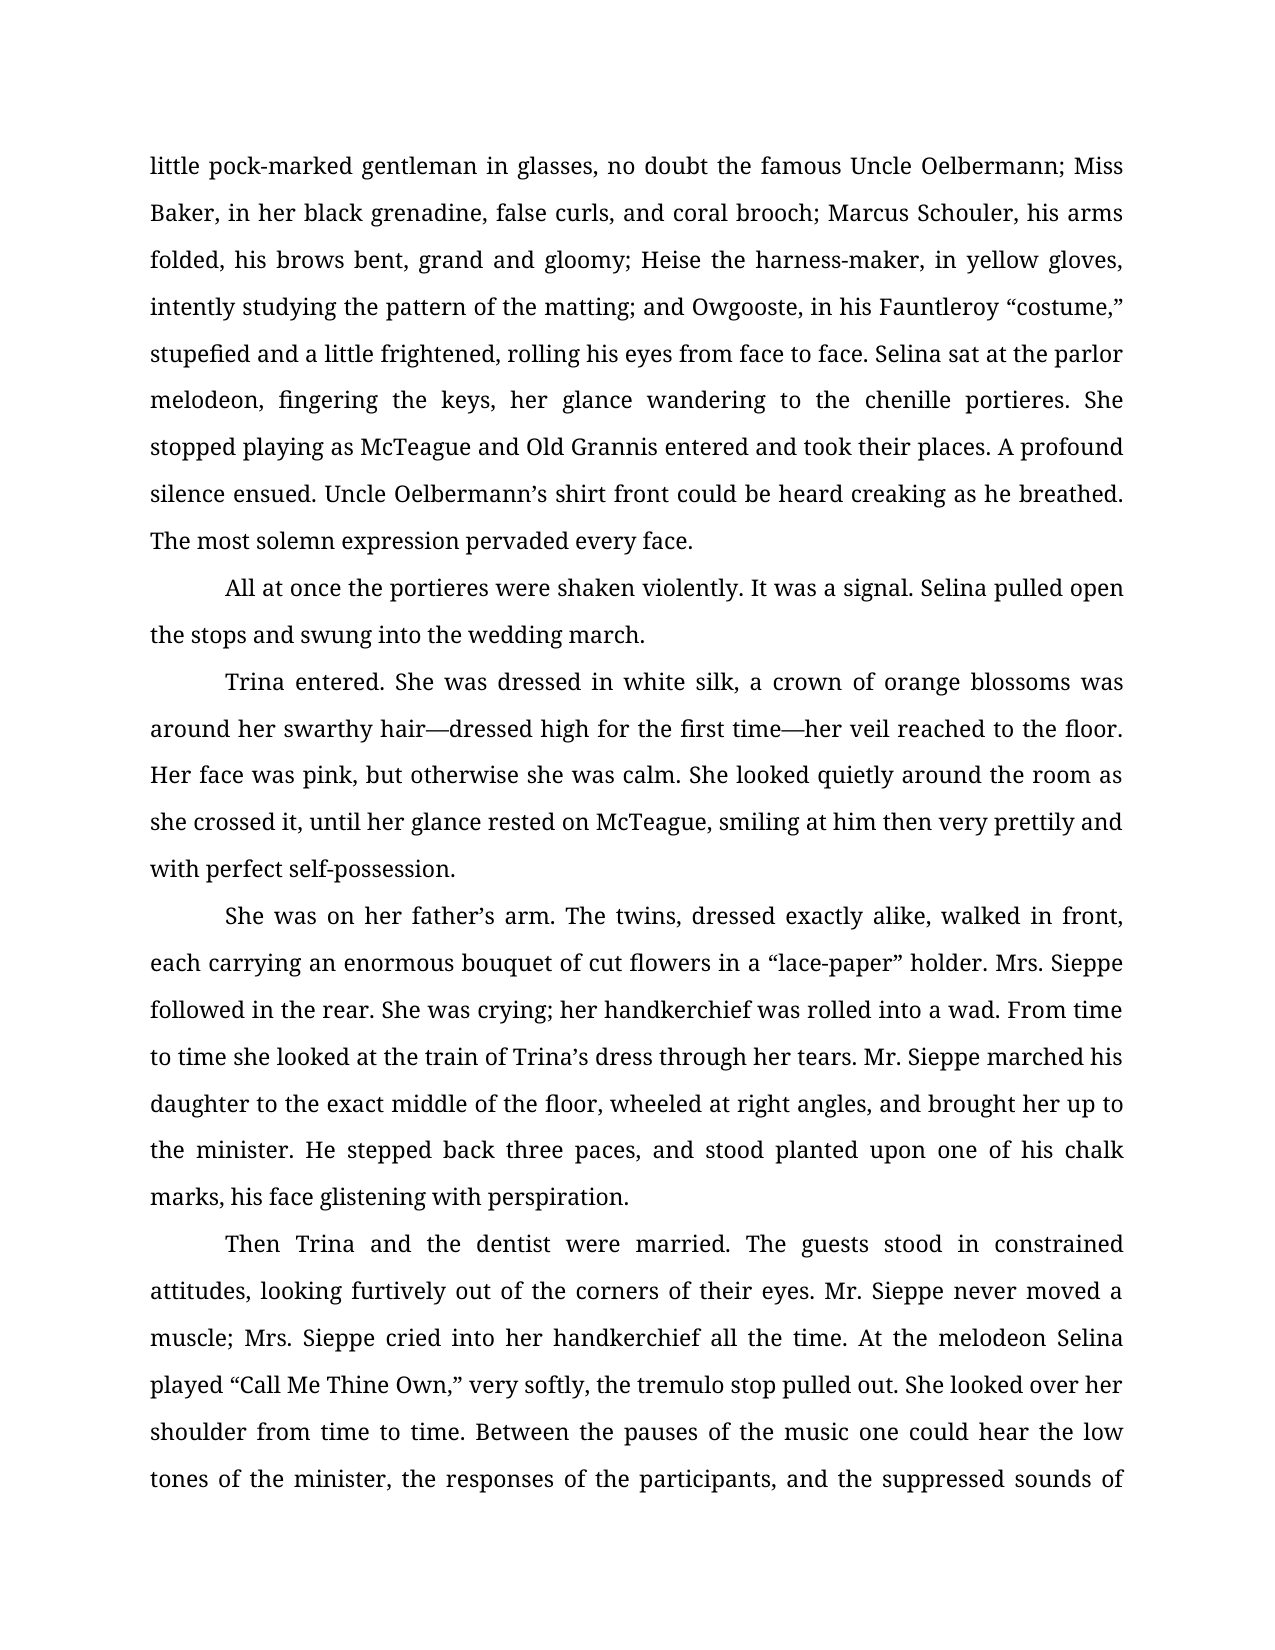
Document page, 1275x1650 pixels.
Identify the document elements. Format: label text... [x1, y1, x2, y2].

text All at once the portieres were shaken violently. It was a signal. Selina pulled open the stops and swung into the wedding march. [150, 572, 1125, 650]
text Trina entered. She was dressed in white silk, a crown of orange blossoms was around her swarthy hair—dressed high for the first time—her veil reached to the floor. Her face was pink, but otherwise she was calm. She looked quietly around the room as she crossed it, until her glance rested on McTeague, smiling at him then very prettily and with perfect self-possession. [150, 666, 1125, 884]
text She was on her father’s arm. The twins, dressed exactly alike, walked in front, each carrying an enormous bouquet of cut flowers in a “lace-paper” holder. Mrs. Sieppe followed in the rear. She was crying; her handkerchief was rolled into a wad. From time to time she looked at the train of Trina’s dress through her tears. Mr. Sieppe marched his daughter to the exact middle of the floor, wheeled at right angles, and brought her up to the minister. He stepped back three paces, and stood planted upon one of his chalk marks, his face glistening with perspiration. [150, 900, 1125, 1212]
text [150, 1228, 1125, 1494]
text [150, 150, 1125, 556]
